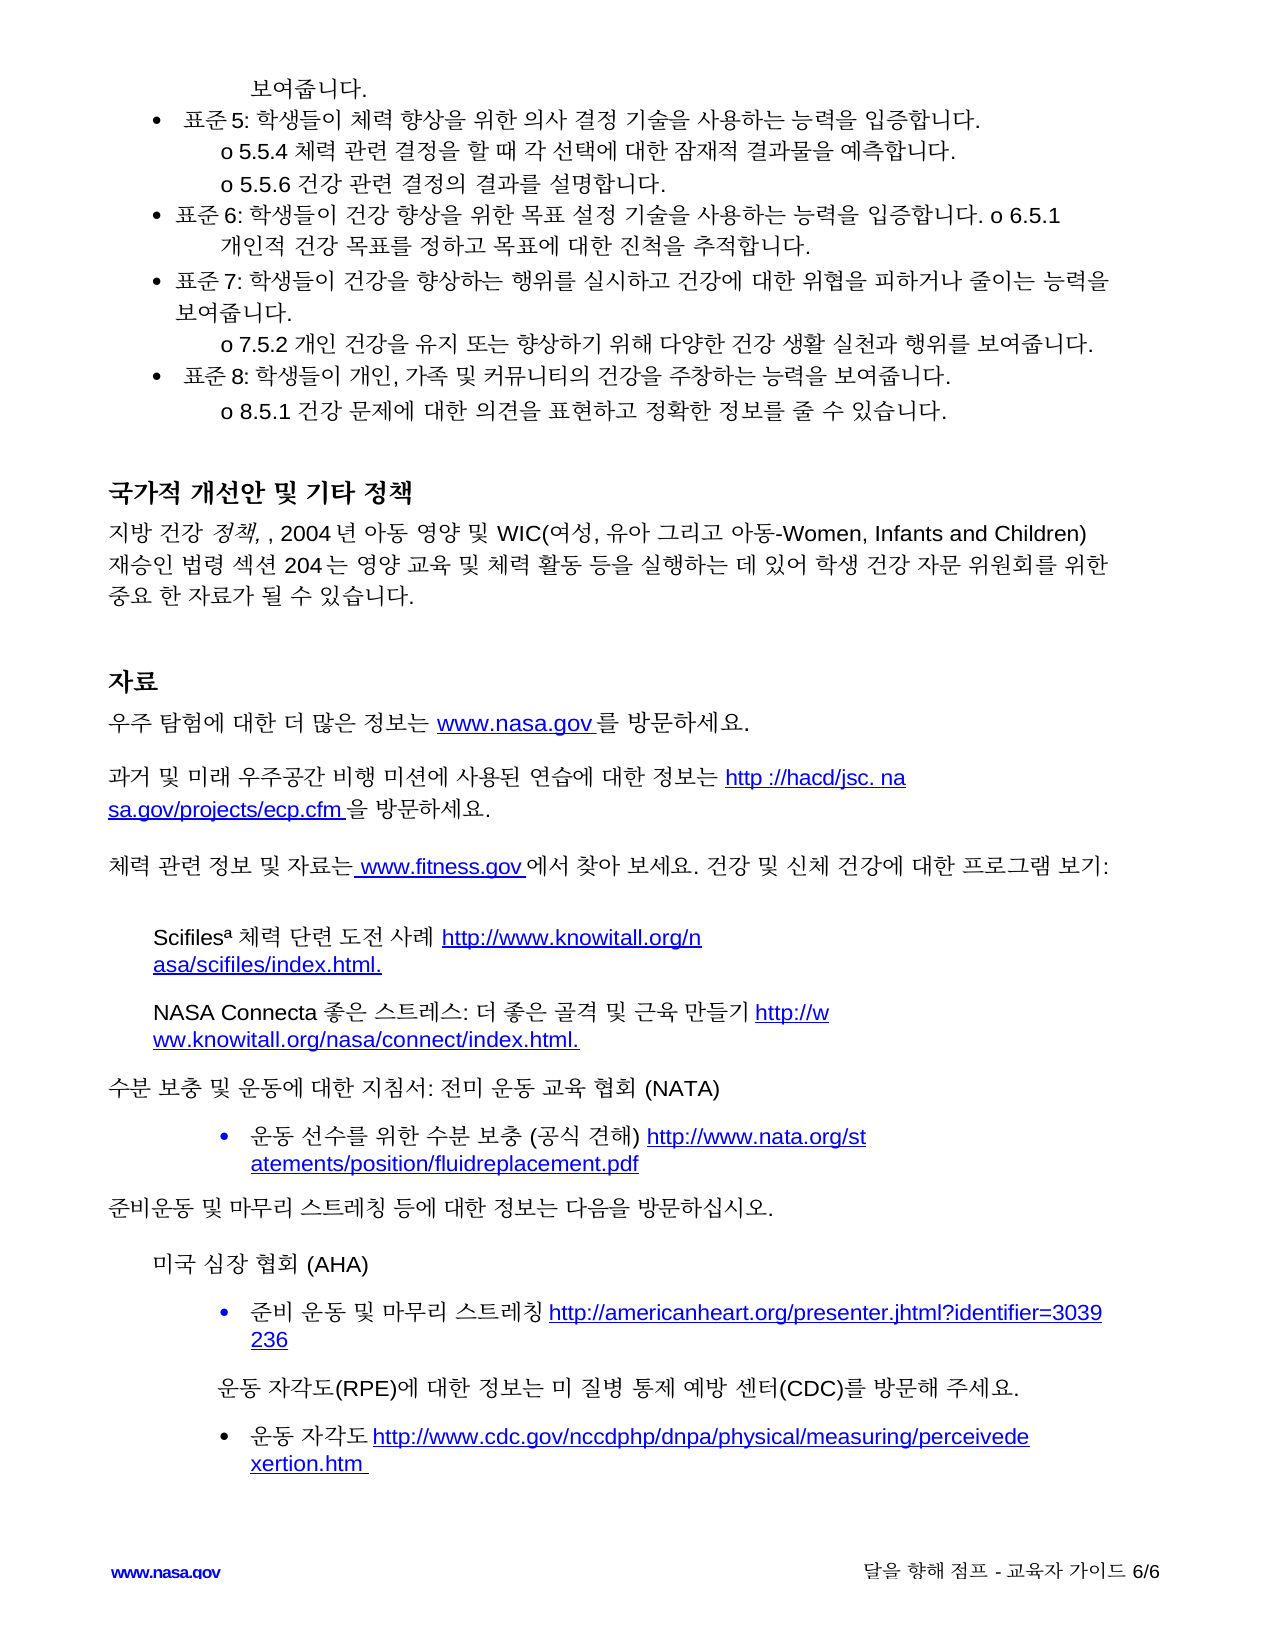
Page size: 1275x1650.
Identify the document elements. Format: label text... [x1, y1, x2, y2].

text 미국 심장 협회 (AHA) [152, 1247, 709, 1278]
text 운동 자각도(RPE)에 대한 정보는 미 질병 통제 예방 센터(CDC)를 방문해 주세요. [108, 1371, 1129, 1402]
text 지방 건강 정책, , 2004년 아동 영양 및 WIC(여성, 유아 그리고 아동-Women, Infants and Children) 재승인 법령 섹션 204는 영양 교육 및 체력 활동 등을 실행하는 데 있어 학생 건강 자문 위원회를 위한 중요 한 자료가 될 수 있습니다. [108, 516, 1129, 611]
text 국가적 개선안 및 기타 정책 [108, 478, 1129, 509]
text 우주 탐험에 대한 더 많은 정보는 www.nasa.gov를 방문하세요. [108, 705, 1129, 738]
list 운동 자각도http://www.cdc.gov/nccdphp/dnpa/physical/measuring/perceivedexertion.htm [220, 1419, 1039, 1476]
text o 5.5.4 체력 관련 결정을 할 때 각 선택에 대한 잠재적 결과물을 예측합니다. [220, 134, 1076, 166]
list 표준5: 학생들이 체력 향상을 위한 의사 결정 기술을 사용하는 능력을 입증합니다. [153, 103, 1091, 134]
text 과거 및 미래 우주공간 비행 미션에 사용된 연습에 대한 정보는 http ://hacd/jsc. nasa.gov/projects/ecp.cfm을 방문하세요. [108, 760, 911, 823]
text o 7.5.2 개인 건강을 유지 또는 향상하기 위해 다양한 건강 생활 실천과 행위를 보여줍니다. [220, 327, 1121, 359]
text 체력 관련 정보 및 자료는 www.fitness.gov에서 찾아 보세요. 건강 및 신체 건강에 대한 프로그램 보기: [108, 849, 1127, 881]
text 보여줍니다. [250, 76, 1129, 103]
list 표준7: 학생들이 건강을 향상하는 행위를 실시하고 건강에 대한 위협을 피하거나 줄이는 능력을 보여줍니다. [153, 264, 1114, 327]
text o 8.5.1 건강 문제에 대한 의견을 표현하고 정확한 정보를 줄 수 있습니다. [220, 394, 1129, 426]
text NASA Connecta 좋은 스트레스: 더 좋은 골격 및 근육 만들기http://www.knowitall.org/nasa/connect/index.html. [153, 995, 844, 1052]
text 준비운동 및 마무리 스트레칭 등에 대한 정보는 다음을 방문하십시오. [108, 1191, 1112, 1222]
list 운동 선수를 위한 수분 보충 (공식 견해) http://www.nata.org/statements/position/fluidreplacement.pdf [220, 1119, 866, 1176]
text 자료 [108, 667, 1129, 697]
text Scifilesª 체력 단련 도전 사례 http://www.knowitall.org/nasa/scifiles/index.html. [153, 920, 709, 977]
list 표준8: 학생들이 개인, 가족 및 커뮤니티의 건강을 주창하는 능력을 보여줍니다. [153, 359, 1046, 390]
list 표준6: 학생들이 건강 향상을 위한 목표 설정 기술을 사용하는 능력을 입증합니다. o 6.5.1 개인적 건강 목표를 정하고 목표에 대한 진척을 추적합니다. [153, 198, 1114, 261]
text o 5.5.6 건강 관련 결정의 결과를 설명합니다. [220, 169, 1129, 198]
text 수분 보충 및 운동에 대한 지침서: 전미 운동 교육 협회 (NATA) [108, 1071, 1082, 1102]
list 준비 운동 및 마무리 스트레칭http://americanheart.org/presenter.jhtml?identifier=3039236 [220, 1296, 1112, 1352]
